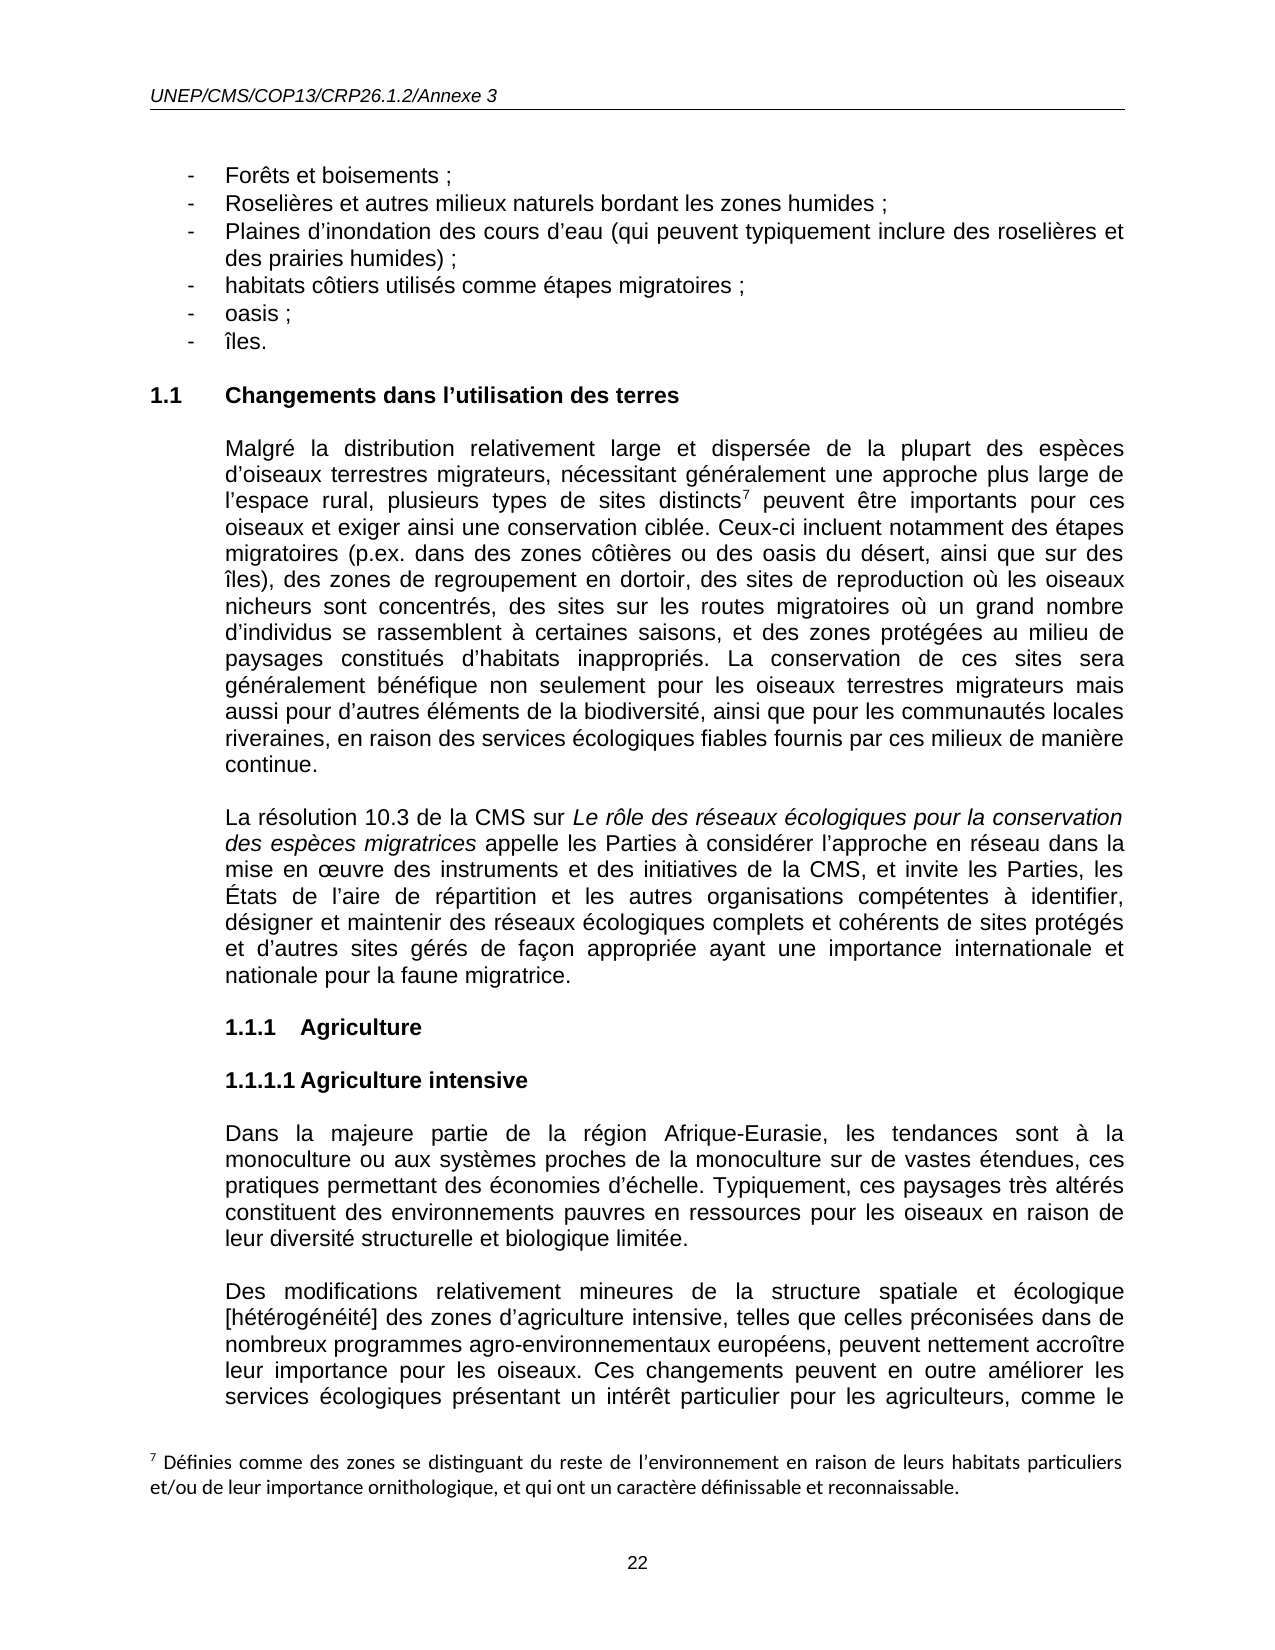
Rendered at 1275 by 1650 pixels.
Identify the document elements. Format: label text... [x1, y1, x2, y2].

text 1.1.1.1 Agriculture intensive [150, 1067, 1125, 1093]
list îles. [187, 327, 1125, 356]
list oasis ; [187, 299, 1125, 327]
text 1.1.1 Agriculture [150, 1014, 1125, 1041]
text Malgré la distribution relativement large et dispersée de la plupart des espèces d’oiseaux terrestres migrateurs, nécessitant généralement une approche plus large de l’espace rural, plusieurs types de sites distincts peuvent être importants pour ces oiseaux et exiger ainsi une conservation ciblée. Ceux-ci incluent notamment des étapes migratoires (p.ex. dans des zones côtières ou des oasis du désert, ainsi que sur des îles), des zones de regroupement en dortoir, des sites de reproduction où les oiseaux nicheurs sont concentrés, des sites sur les routes migratoires où un grand nombre d’individus se rassemblent à certaines saisons, et des zones protégées au milieu de paysages constitués d’habitats inappropriés. La conservation de ces sites sera généralement bénéfique non seulement pour les oiseaux terrestres migrateurs mais aussi pour d’autres éléments de la biodiversité, ainsi que pour les communautés locales riveraines, en raison des services écologiques fiables fournis par ces milieux de manière continue. [225, 434, 1125, 777]
text Dans la majeure partie de la région Afrique-Eurasie, les tendances sont à la monoculture ou aux systèmes proches de la monoculture sur de vastes étendues, ces pratiques permettant des économies d’échelle. Typiquement, ces paysages très altérés constituent des environnements pauvres en ressources pour les oiseaux en raison de leur diversité structurelle et biologique limitée. [225, 1120, 1125, 1252]
list habitats côtiers utilisés comme étapes migratoires ; [187, 271, 1125, 299]
list Plaines d’inondation des cours d’eau (qui peuvent typiquement inclure des roselières et des prairies humides) ; [187, 217, 1125, 271]
list Roselières et autres milieux naturels bordant les zones humides ; [187, 189, 1125, 217]
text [225, 1278, 1125, 1410]
text La résolution 10.3 de la CMS sur Le rôle des réseaux écologiques pour la conservation des espèces migratrices appelle les Parties à considérer l’approche en réseau dans la mise en œuvre des instruments et des initiatives de la CMS, et invite les Parties, les États de l’aire de répartition et les autres organisations compétentes à identifier, désigner et maintenir des réseaux écologiques complets et cohérents de sites protégés et d’autres sites gérés de façon appropriée ayant une importance internationale et nationale pour la faune migratrice. [225, 803, 1125, 988]
list Forêts et boisements ; [187, 161, 1125, 189]
text 1.1 Changements dans l’utilisation des terres [150, 382, 1125, 408]
